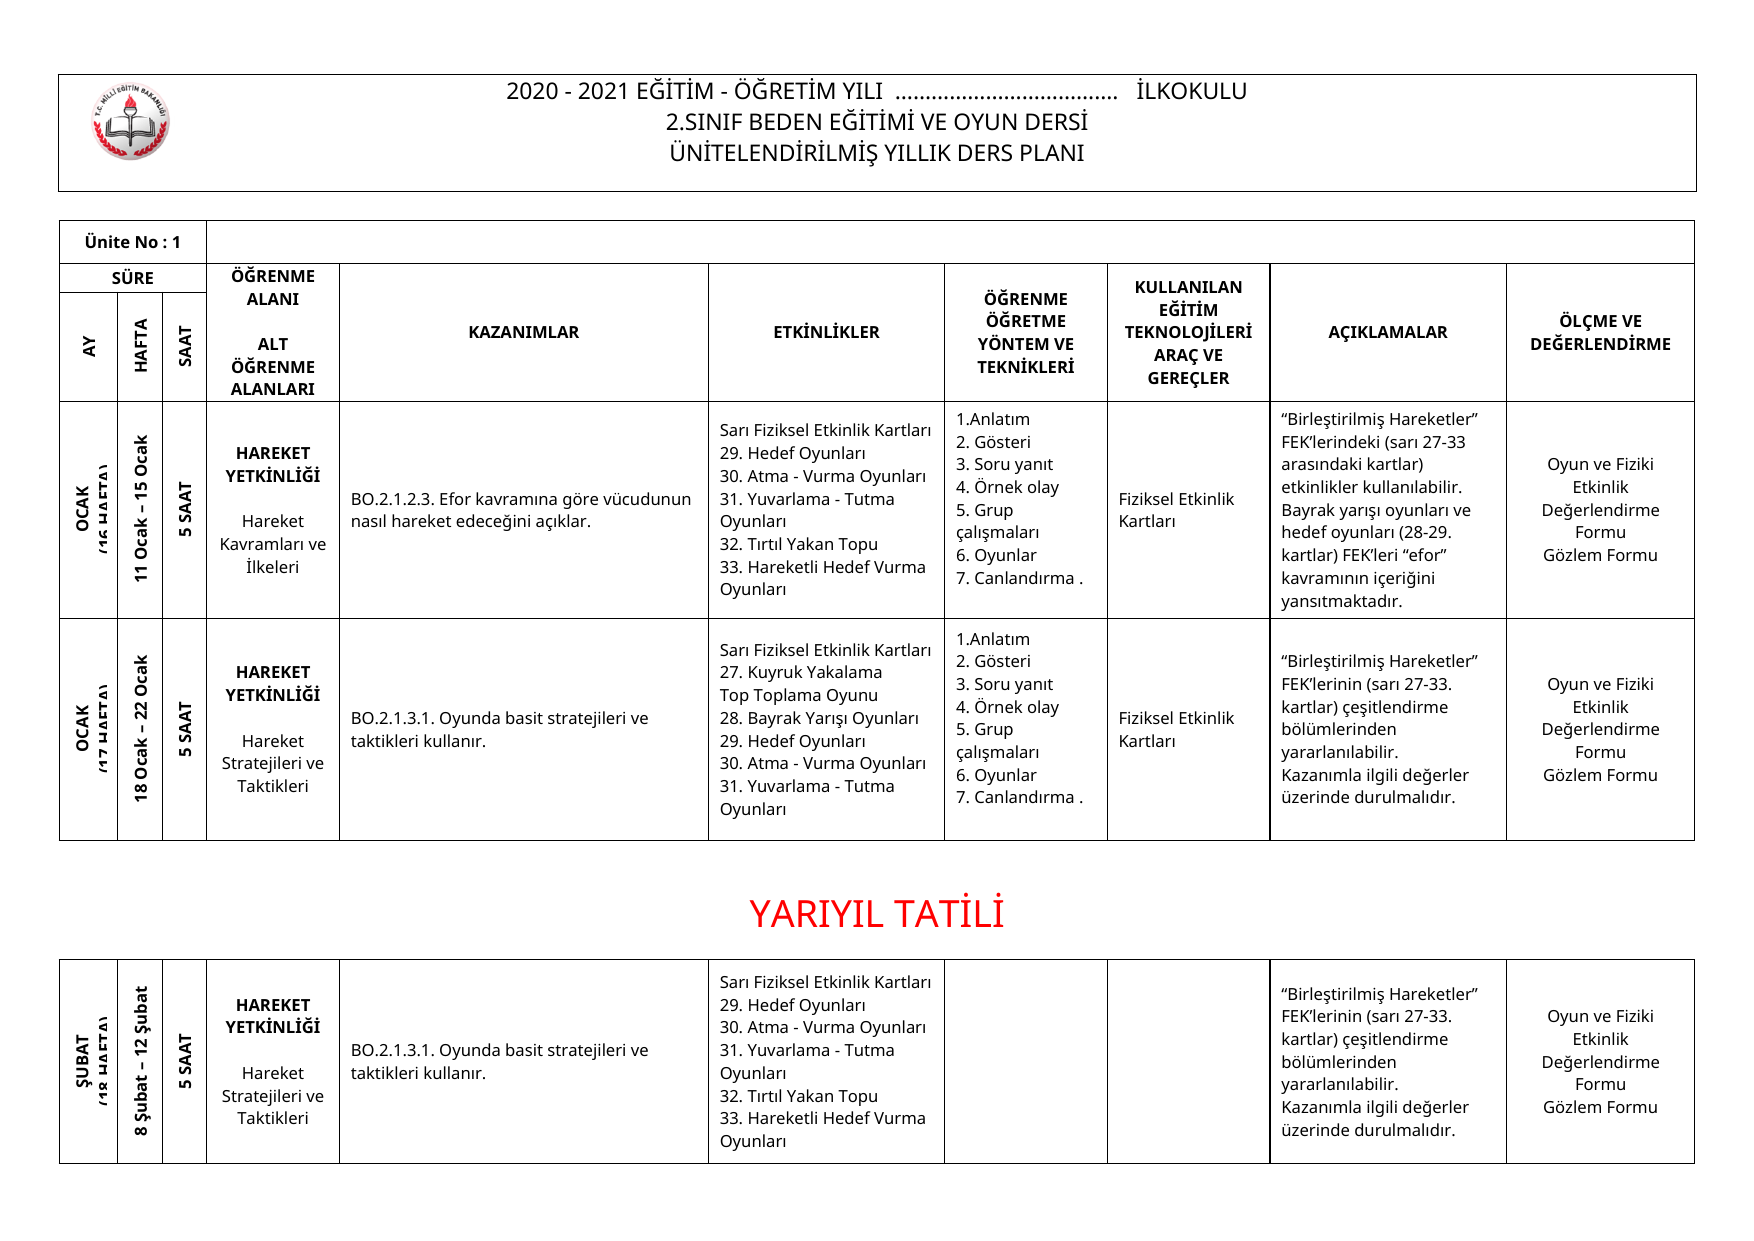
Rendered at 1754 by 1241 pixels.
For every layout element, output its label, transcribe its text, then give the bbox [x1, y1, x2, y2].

table_cell “Birleştirilmiş Hareketler” FEK’lerinin (sarı 27-33. kartlar) çeşitlendirme bölümlerinden yararlanılabilir. Kazanımla ilgili değerler üzerinde durulmalıdır. [1271, 619, 1506, 839]
table_header Oyun ve Fiziki Etkinlik Değerlendirme Formu Gözlem Formu [1507, 960, 1694, 1163]
text YARIYIL TATİLİ [59, 887, 1695, 938]
table_cell Oyun ve Fiziki Etkinlik Değerlendirme Formu Gözlem Formu [1507, 619, 1694, 839]
table_cell Fiziksel Etkinlik Kartları [1108, 402, 1269, 618]
table_cell KULLANILAN EĞİTİM TEKNOLOJİLERİ ARAÇ VE GEREÇLER [1108, 264, 1269, 401]
picture [85, 77, 175, 167]
table_header ŞUBAT (18.HAFTA) [60, 960, 117, 1163]
table_cell “Birleştirilmiş Hareketler” FEK’lerindeki (sarı 27-33 arasındaki kartlar) etkinlikler kullanılabilir. Bayrak yarışı oyunları ve hedef oyunları (28-29. kartlar) FEK’leri “efor” kavramının içeriğini yansıtmaktadır. [1271, 402, 1506, 618]
table_header Sarı Fiziksel Etkinlik Kartları 29. Hedef Oyunları 30. Atma - Vurma Oyunları 31. Yuvarlama - Tutma Oyunları 32. Tırtıl Yakan Topu 33. Hareketli Hedef Vurma Oyunları [709, 960, 944, 1163]
table_cell OCAK (17.HAFTA) [60, 619, 117, 839]
table_header [207, 221, 1694, 263]
table_header HAREKET YETKİNLİĞİ Hareket Stratejileri ve Taktikleri [207, 960, 339, 1163]
table_cell 1.Anlatım 2. Gösteri 3. Soru yanıt 4. Örnek olay 5. Grup çalışmaları 6. Oyunlar 7. Canlandırma . [945, 402, 1107, 618]
table_cell Sarı Fiziksel Etkinlik Kartları 29. Hedef Oyunları 30. Atma - Vurma Oyunları 31. Yuvarlama - Tutma Oyunları 32. Tırtıl Yakan Topu 33. Hareketli Hedef Vurma Oyunları [709, 402, 944, 618]
table_cell 5 SAAT [163, 402, 206, 618]
table_cell ÖĞRENME ALANI ALT ÖĞRENME ALANLARI [207, 264, 339, 401]
table_cell BO.2.1.2.3. Efor kavramına göre vücudunun nasıl hareket edeceğini açıklar. [340, 402, 708, 618]
table_cell 5 SAAT [163, 619, 206, 839]
table_header “Birleştirilmiş Hareketler” FEK’lerinin (sarı 27-33. kartlar) çeşitlendirme bölümlerinden yararlanılabilir. Kazanımla ilgili değerler üzerinde durulmalıdır. [1271, 960, 1506, 1163]
table_cell BO.2.1.3.1. Oyunda basit stratejileri ve taktikleri kullanır. [340, 619, 708, 839]
table_cell AY [60, 293, 117, 401]
table_cell HAFTA [118, 293, 162, 401]
table_header 5 SAAT [163, 960, 206, 1163]
table_cell Fiziksel Etkinlik Kartları [1108, 619, 1269, 839]
table_cell ÖLÇME VE DEĞERLENDİRME [1507, 264, 1694, 401]
table_header Ünite No : 1 [60, 221, 206, 263]
table_cell SÜRE [60, 264, 206, 292]
table_header [1108, 960, 1269, 1163]
table_cell 11 Ocak – 15 Ocak [118, 402, 162, 618]
table_cell 18 Ocak – 22 Ocak [118, 619, 162, 839]
table_cell Oyun ve Fiziki Etkinlik Değerlendirme Formu Gözlem Formu [1507, 402, 1694, 618]
table_header 8 Şubat – 12 Şubat [118, 960, 162, 1163]
table_cell ÖĞRENME ÖĞRETME YÖNTEM VE TEKNİKLERİ [945, 264, 1107, 401]
table_cell Sarı Fiziksel Etkinlik Kartları 27. Kuyruk Yakalama Top Toplama Oyunu 28. Bayrak Yarışı Oyunları 29. Hedef Oyunları 30. Atma - Vurma Oyunları 31. Yuvarlama - Tutma Oyunları [709, 619, 944, 839]
table_cell OCAK (16.HAFTA) [60, 402, 117, 618]
table_cell 1.Anlatım 2. Gösteri 3. Soru yanıt 4. Örnek olay 5. Grup çalışmaları 6. Oyunlar 7. Canlandırma . [945, 619, 1107, 839]
table_cell SAAT [163, 293, 206, 401]
table_cell ETKİNLİKLER [709, 264, 944, 401]
table_cell AÇIKLAMALAR [1271, 264, 1506, 401]
table_cell KAZANIMLAR [340, 264, 708, 401]
table_cell HAREKET YETKİNLİĞİ Hareket Kavramları ve İlkeleri [207, 402, 339, 618]
table_cell HAREKET YETKİNLİĞİ Hareket Stratejileri ve Taktikleri [207, 619, 339, 839]
table_header [945, 960, 1107, 1163]
table_header BO.2.1.3.1. Oyunda basit stratejileri ve taktikleri kullanır. [340, 960, 708, 1163]
